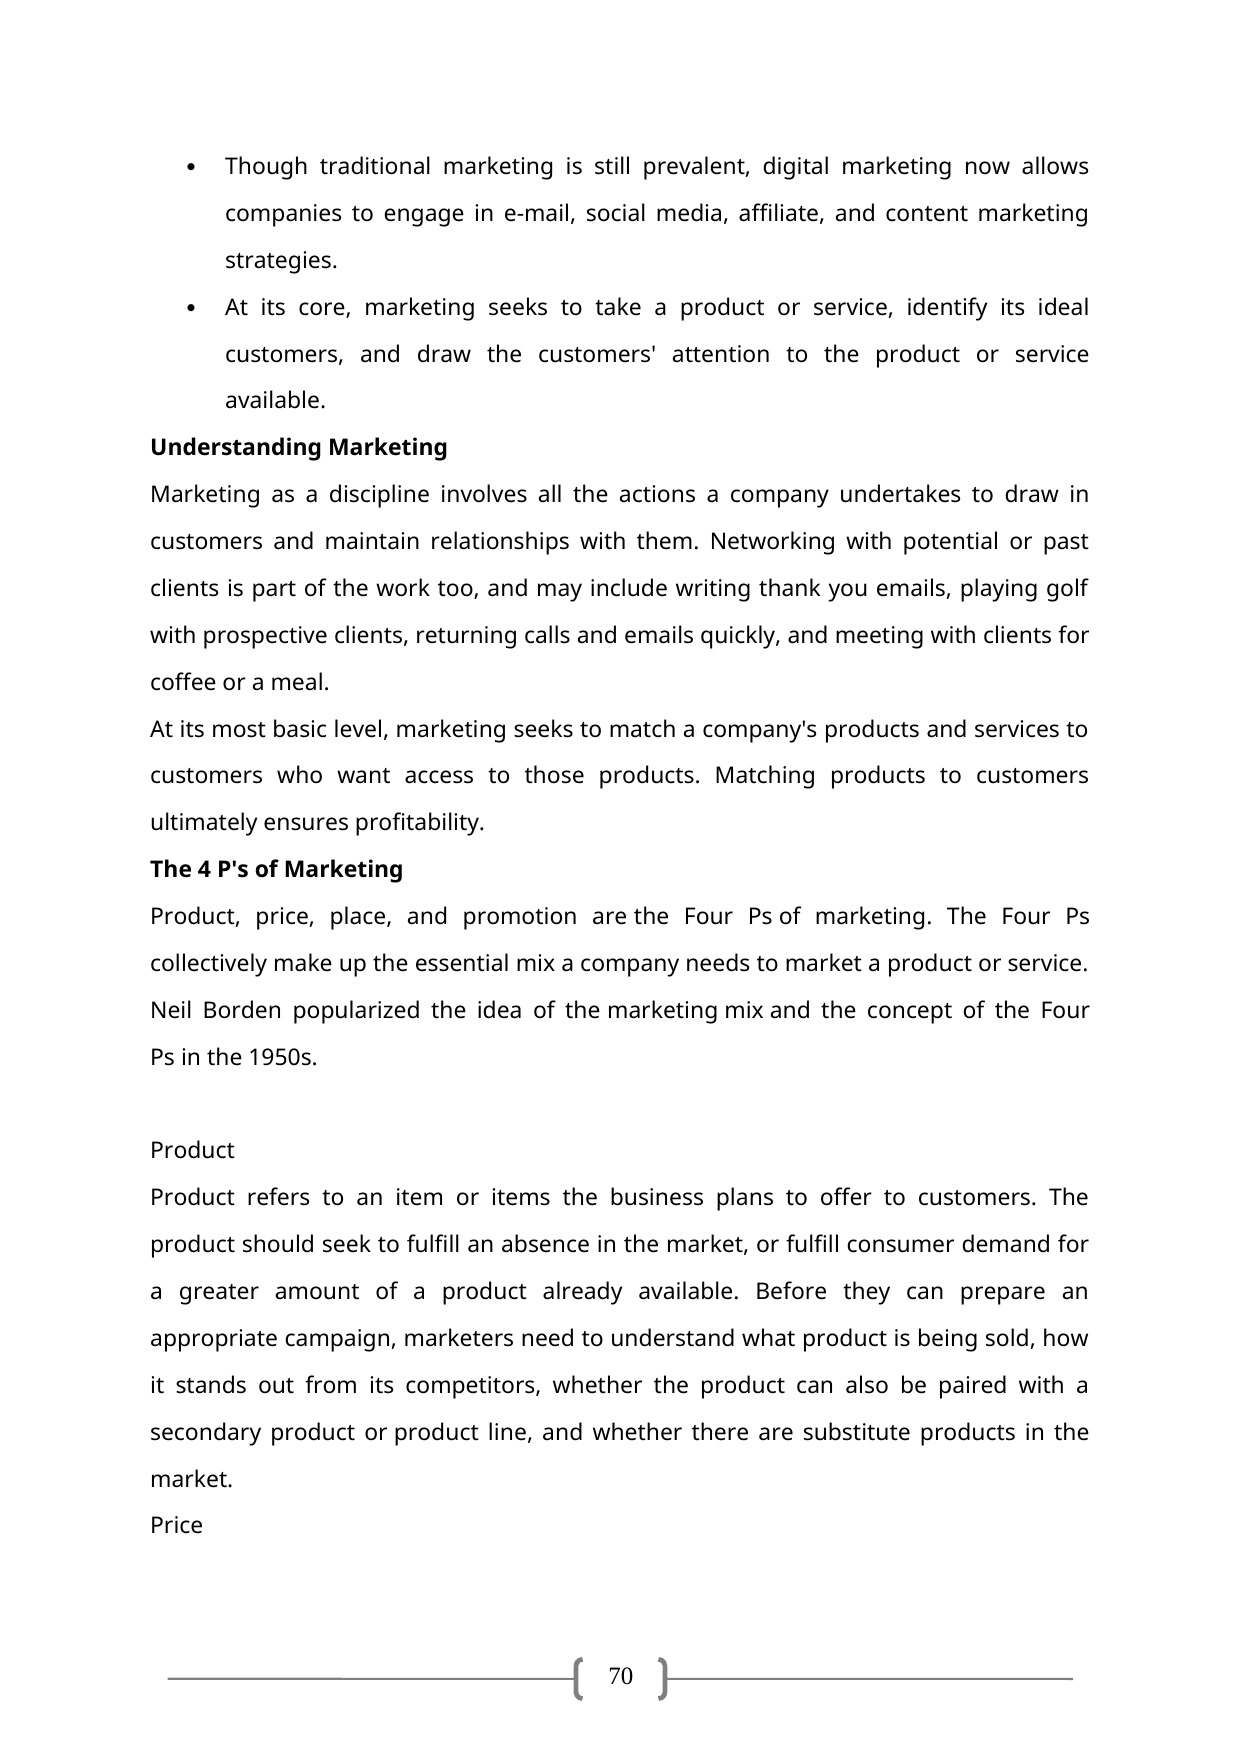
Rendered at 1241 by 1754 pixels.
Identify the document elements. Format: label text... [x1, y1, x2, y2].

text Understanding Marketing [150, 431, 1090, 462]
text Price [150, 1509, 1090, 1541]
text Product, price, place, and promotion are the Four Ps of marketing. The Four Ps collectively make up the essential mix a company needs to market a product or service. Neil Borden popularized the idea of the marketing mix and the concept of the Four Ps in the 1950s. [150, 900, 1090, 1072]
text Product refers to an item or items the business plans to offer to customers. The product should seek to fulfill an absence in the market, or fulfill consumer demand for a greater amount of a product already available. Before they can prepare an appropriate campaign, marketers need to understand what product is being sold, how it stands out from its competitors, whether the product can also be paired with a secondary product or product line, and whether there are substitute products in the market. [150, 1181, 1090, 1494]
list At its core, marketing seeks to take a product or service, identify its ideal customers, and draw the customers' attention to the product or service available. [187, 291, 1090, 416]
text At its most basic level, marketing seeks to match a company's products and services to customers who want access to those products. Matching products to customers ultimately ensures profitability. [150, 712, 1090, 837]
text Marketing as a discipline involves all the actions a company undertakes to draw in customers and maintain relationships with them. Networking with potential or past clients is part of the work too, and may include writing thank you emails, playing golf with prospective clients, returning calls and emails quickly, and meeting with clients for coffee or a meal. [150, 478, 1090, 697]
text The 4 P's of Marketing [150, 853, 1090, 884]
list Though traditional marketing is still prevalent, digital marketing now allows companies to engage in e-mail, social media, affiliate, and content marketing strategies. [187, 150, 1090, 275]
text Product [150, 1134, 1090, 1166]
